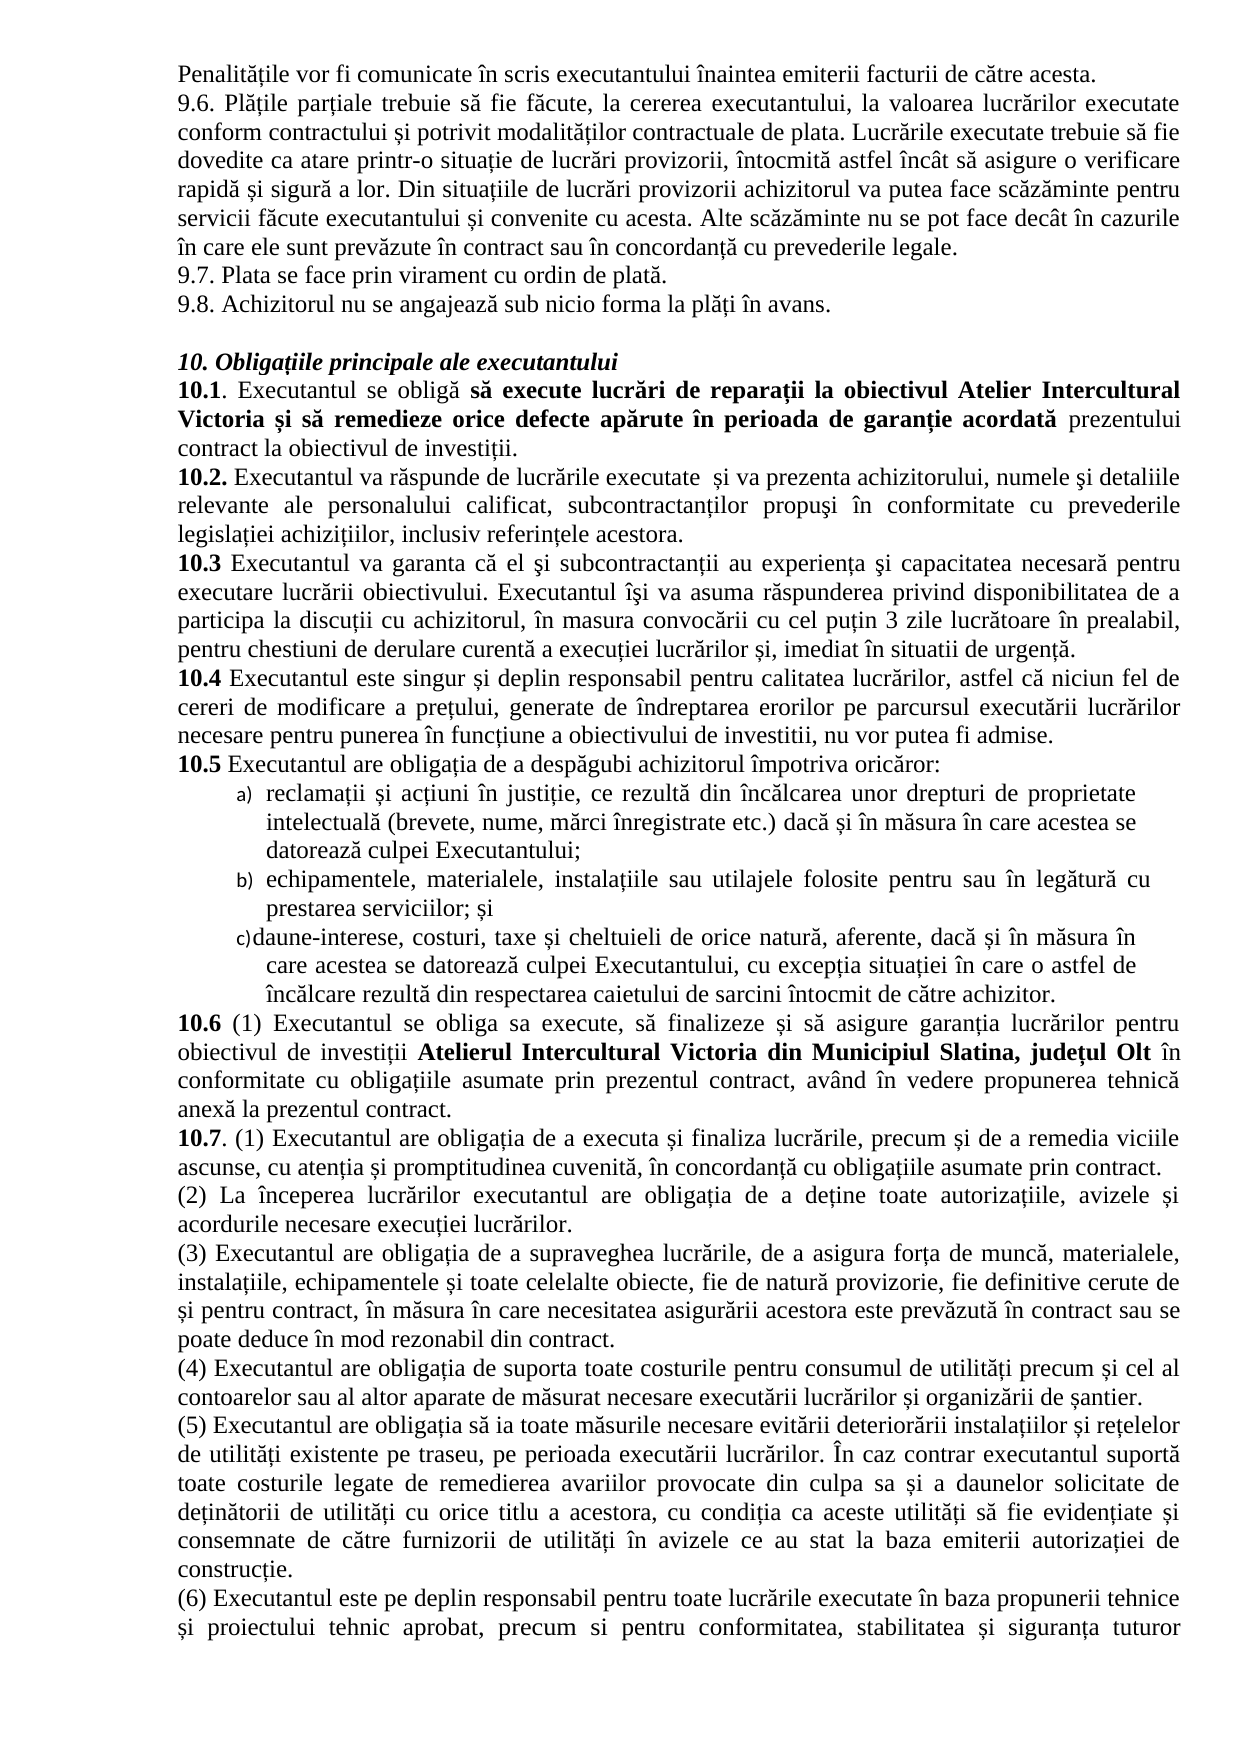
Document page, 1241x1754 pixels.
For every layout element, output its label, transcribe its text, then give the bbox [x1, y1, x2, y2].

text (2) La începerea lucrărilor executantul are obligația de a deține toate autorizațiile, avizele și acordurile necesare execuției lucrărilor. [177, 1180, 1181, 1238]
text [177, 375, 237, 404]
text (3) Executantul are obligația de a supraveghea lucrările, de a asigura forța de muncă, materialele, instalațiile, echipamentele și toate celelalte obiecte, fie de natură provizorie, fie definitive cerute de și pentru contract, în măsura în care necesitatea asigurării acestora este prevăzută în contract sau se poate deduce în mod rezonabil din contract. [177, 1238, 1181, 1353]
list echipamentele, materialele, instalațiile sau utilajele folosite pentru sau în legătură cu prestarea serviciilor; și [236, 864, 1152, 922]
list reclamații și acțiuni în justiție, ce rezultă din încălcarea unor drepturi de proprietate intelectuală (brevete, nume, mărci înregistrate etc.) dacă și în măsura în care acestea se datorează culpei Executantului; [236, 778, 1137, 864]
text 10.7. (1) Executantul are obligația de a executa și finaliza lucrările, precum și de a remedia viciile ascunse, cu atenția și promptitudinea cuvenită, în concordanță cu obligațiile asumate prin contract. [177, 1123, 1181, 1180]
text 10. Obligațiile principale ale executantului [177, 347, 1181, 375]
text (4) Executantul are obligația de suporta toate costurile pentru consumul de utilități precum și cel al contoarelor sau al altor aparate de măsurat necesare executării lucrărilor și organizării de șantier. [177, 1353, 1181, 1410]
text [177, 1583, 1181, 1640]
text 10.6 (1) Executantul se obliga sa execute, să finalizeze și să asigure garanția lucrărilor pentru obiectivul de investiții Atelierul Intercultural Victoria din Municipiul Slatina, județul Olt în conformitate cu obligațiile asumate prin prezentul contract, având în vedere propunerea tehnică anexă la prezentul contract. [177, 1008, 1181, 1123]
text (5) Executantul are obligația să ia toate măsurile necesare evitării deteriorării instalațiilor și rețelelor de utilități existente pe traseu, pe perioada executării lucrărilor. În caz contrar executantul suportă toate costurile legate de remedierea avariilor provocate din culpa sa și a daunelor solicitate de deținătorii de utilități cu orice titlu a acestora, cu condiția ca aceste utilități să fie evidențiate și consemnate de către furnizorii de utilități în avizele ce au stat la baza emiterii autorizației de construcție. [177, 1410, 1181, 1583]
text 9.6. Plățile parțiale trebuie să fie făcute, la cererea executantului, la valoarea lucrărilor executate conform contractului și potrivit modalităților contractuale de plata. Lucrările executate trebuie să fie dovedite ca atare printr-o situație de lucrări provizorii, întocmită astfel încât să asigure o verificare rapidă și sigură a lor. Din situațiile de lucrări provizorii achizitorul va putea face scăzăminte pentru servicii făcute executantului și convenite cu acesta. Alte scăzăminte nu se pot face decât în cazurile în care ele sunt prevăzute în contract sau în concordanță cu prevederile legale. [177, 88, 1181, 260]
text 10.3 Executantul va garanta că el şi subcontractanții au experiența şi capacitatea necesară pentru executare lucrării obiectivului. Executantul îşi va asuma răspunderea privind disponibilitatea de a participa la discuții cu achizitorul, în masura convocării cu cel puțin 3 zile lucrătoare în prealabil, pentru chestiuni de derulare curentă a execuției lucrărilor și, imediat în situatii de urgență. [177, 548, 1181, 663]
text 9.8. Achizitorul nu se angajează sub nicio forma la plăți în avans. [177, 289, 1181, 318]
text 10.5 Executantul are obligația de a despăgubi achizitorul împotriva oricăror: [177, 749, 1181, 778]
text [177, 59, 1181, 88]
list daune-interese, costuri, taxe și cheltuieli de orice natură, aferente, dacă și în măsura în care acestea se datorează culpei Executantului, cu excepția situației în care o astfel de încălcare rezultă din respectarea caietului de sarcini întocmit de către achizitor. [236, 922, 1137, 1008]
text 9.7. Plata se face prin virament cu ordin de plată. [177, 260, 1181, 289]
text 10.1. Executantul se obligă să execute lucrări de reparații la obiectivul Atelier Intercultural Victoria și să remedieze orice defecte apărute în perioada de garanție acordată prezentului contract la obiectivul de investiții. [518, 404, 1181, 462]
text 10.4 Executantul este singur și deplin responsabil pentru calitatea lucrărilor, astfel că niciun fel de cereri de modificare a prețului, generate de îndreptarea erorilor pe parcursul executării lucrărilor necesare pentru punerea în funcțiune a obiectivului de investitii, nu vor putea fi admise. [177, 663, 1181, 749]
text 10.2. Executantul va răspunde de lucrările executate și va prezenta achizitorului, numele şi detaliile relevante ale personalului calificat, subcontractanților propuşi în conformitate cu prevederile legislației achizițiilor, inclusiv referințele acestora. [177, 462, 1181, 548]
